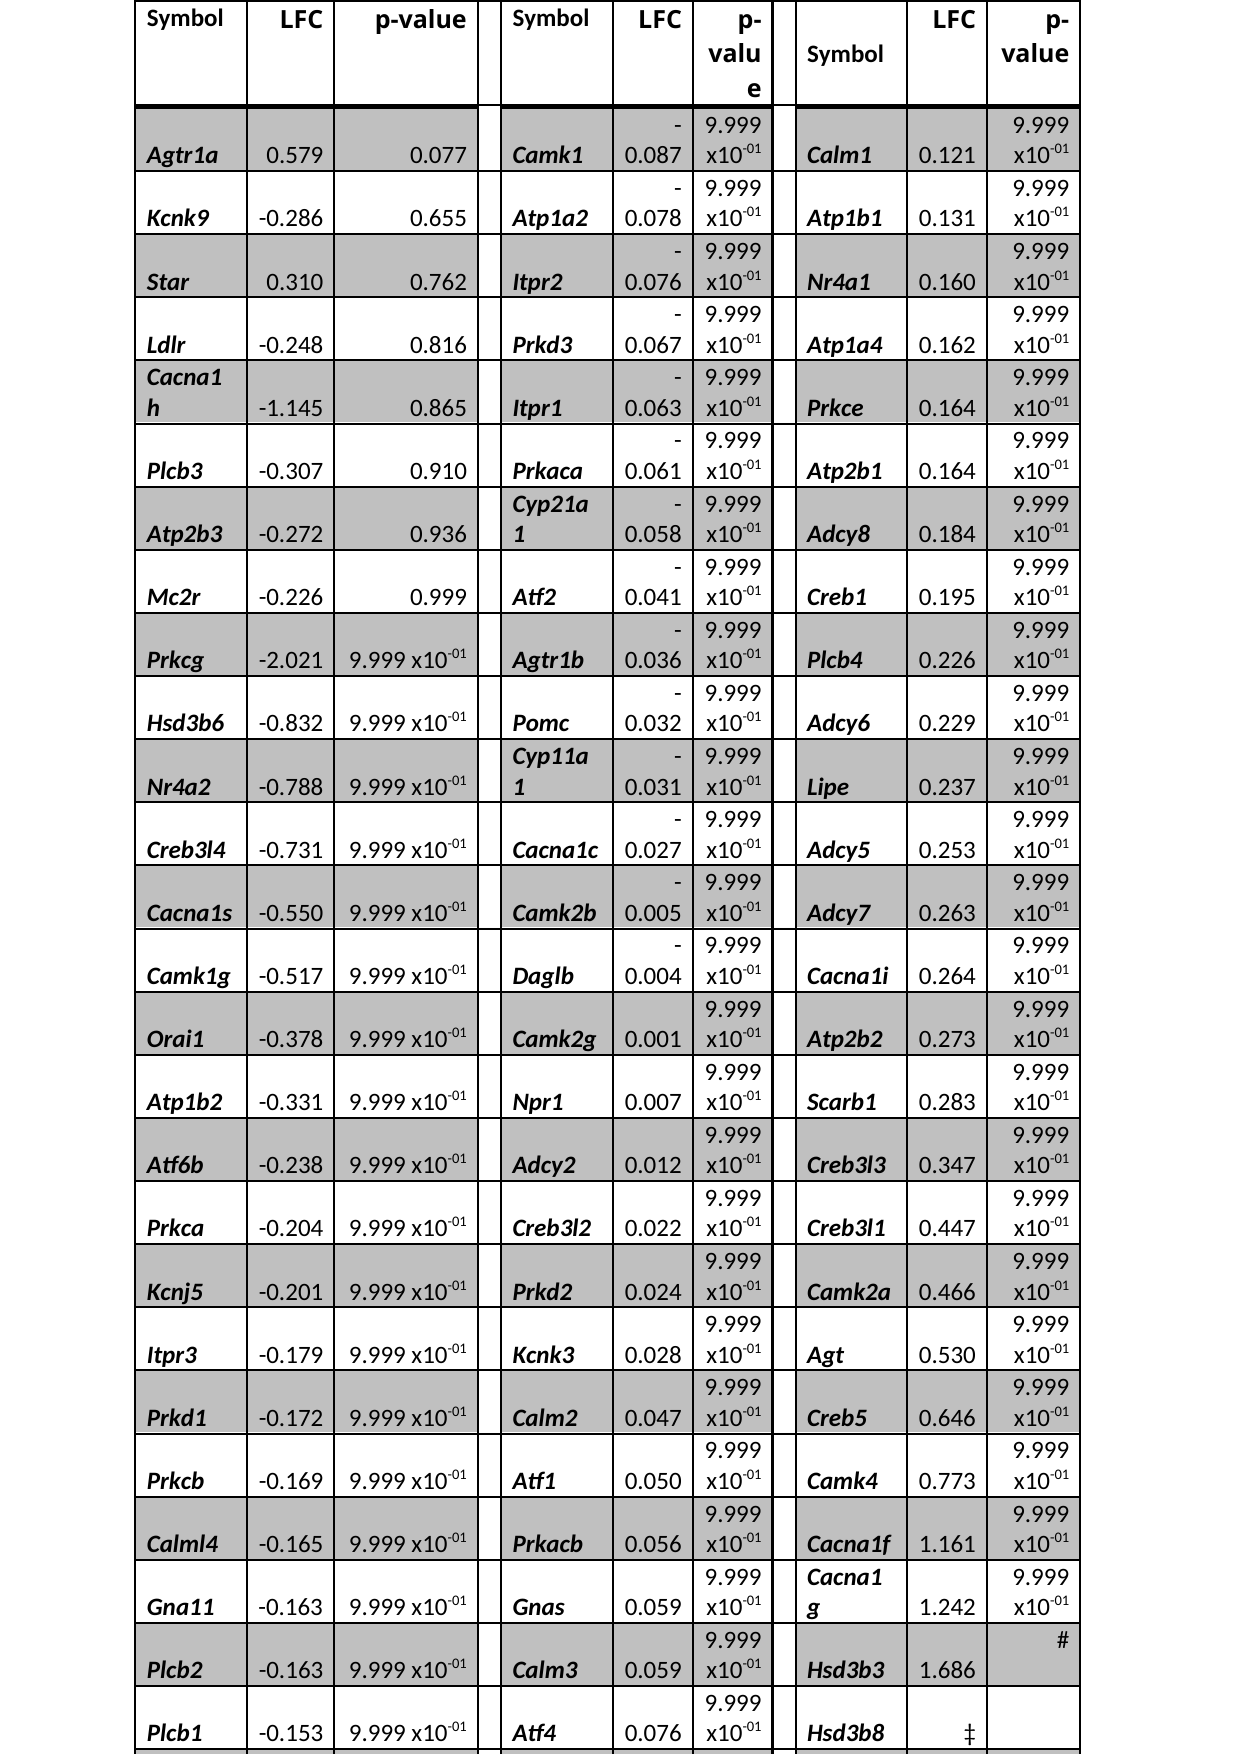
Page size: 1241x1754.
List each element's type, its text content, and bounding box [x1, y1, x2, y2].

table_cell 9.999 x10-01 [988, 1498, 1079, 1559]
table_cell Creb3l3 [797, 1119, 906, 1180]
table_cell Gnas [502, 1561, 612, 1622]
table_cell 0.047 [614, 1371, 692, 1432]
table_cell 9.999 x10-01 [694, 1435, 771, 1496]
table_cell Ldlr [136, 298, 246, 359]
table_cell [479, 106, 500, 170]
table_cell 9.999 x10-01 [335, 1308, 477, 1369]
table_cell 9.999 x10-01 [694, 1056, 771, 1117]
table_cell -0.004 [614, 930, 692, 991]
table_cell 9.999 x10-01 [988, 993, 1079, 1054]
table_cell [774, 172, 795, 233]
table_cell 9.999 x10-01 [335, 1182, 477, 1243]
table_cell Calml4 [136, 1498, 246, 1559]
table_cell 0.466 [908, 1245, 986, 1306]
table_cell Adcy5 [797, 803, 906, 864]
table_cell [774, 361, 795, 422]
table_cell 9.999 x10-01 [988, 298, 1079, 359]
table_cell [774, 1182, 795, 1243]
table_cell 0.028 [614, 1308, 692, 1369]
table_cell Atp1b1 [797, 172, 906, 233]
table_cell Atp2b3 [136, 488, 246, 549]
table_cell 9.999 x10-01 [694, 1561, 771, 1622]
table_cell -0.286 [248, 172, 333, 233]
table_cell Adcy7 [797, 866, 906, 927]
table_cell 0.007 [614, 1056, 692, 1117]
table_cell 0.121 [908, 109, 986, 170]
table_cell 9.999 x10-01 [335, 866, 477, 927]
table_cell [479, 1371, 500, 1432]
table_header LFC [908, 2, 986, 104]
table_cell 0.579 [248, 109, 333, 170]
table_cell Plcb4 [797, 614, 906, 675]
table_cell Hsd3b8 [797, 1687, 906, 1748]
table_cell 9.999 x10-01 [694, 866, 771, 927]
table_cell 9.999 x10-01 [694, 803, 771, 864]
table_cell 9.999 x10-01 [694, 488, 771, 549]
table_cell Nr4a2 [136, 740, 246, 801]
table_cell [774, 1561, 795, 1622]
table_cell Orai1 [136, 993, 246, 1054]
table_cell 9.999 x10-01 [335, 614, 477, 675]
table_cell 0.160 [908, 235, 986, 296]
table_cell Prkd1 [136, 1371, 246, 1432]
table_cell 9.999 x10-01 [694, 993, 771, 1054]
table_cell 0.264 [908, 930, 986, 991]
table_cell [479, 551, 500, 612]
table_cell Plcb3 [136, 425, 246, 486]
table_cell Mc2r [136, 551, 246, 612]
table_cell 9.999 x10-01 [988, 235, 1079, 296]
table_cell Creb3l1 [797, 1182, 906, 1243]
table_cell -0.172 [248, 1371, 333, 1432]
table_cell 0.273 [908, 993, 986, 1054]
table_cell 9.999 x10-01 [335, 930, 477, 991]
table_cell [774, 1245, 795, 1306]
table_cell 9.999 x10-01 [988, 109, 1079, 170]
table_cell 0.237 [908, 740, 986, 801]
table_cell Camk1g [136, 930, 246, 991]
table_cell [774, 551, 795, 612]
table_cell 9.999 x10-01 [694, 361, 771, 422]
table_cell -0.061 [614, 425, 692, 486]
table_cell [988, 1750, 1079, 1754]
table_cell -0.550 [248, 866, 333, 927]
table_cell Atf1 [502, 1435, 612, 1496]
table_cell [774, 1435, 795, 1496]
table_cell 9.999 x10-01 [694, 298, 771, 359]
table_cell Kcnk9 [136, 172, 246, 233]
table_cell 0.226 [908, 614, 986, 675]
table_cell 9.999 x10-01 [335, 1119, 477, 1180]
table_cell 0.283 [908, 1056, 986, 1117]
table_cell 9.999 x10-01 [988, 866, 1079, 927]
table_cell Camk4 [797, 1435, 906, 1496]
table_cell 9.999 x10-01 [694, 740, 771, 801]
table_cell Atp2b1 [797, 425, 906, 486]
table_cell -0.163 [248, 1561, 333, 1622]
table_cell 9.999 x10-01 [694, 1308, 771, 1369]
table_cell 9.999 x10-01 [694, 677, 771, 738]
table_cell Cacna1i [797, 930, 906, 991]
table_cell [774, 1750, 795, 1754]
table_cell 9.999 x10-01 [988, 1056, 1079, 1117]
table_cell 9.999 x10-01 [988, 172, 1079, 233]
table_cell 0.184 [908, 488, 986, 549]
table_cell -0.165 [248, 1498, 333, 1559]
table_cell Cacna1s [136, 866, 246, 927]
table_cell Camk2a [797, 1245, 906, 1306]
table_cell Atp1a2 [502, 172, 612, 233]
table_cell [479, 1498, 500, 1559]
table_cell 0.022 [614, 1182, 692, 1243]
table_cell Cacna1f [797, 1498, 906, 1559]
table_header Symbol [797, 2, 906, 104]
table_cell 9.999 x10-01 [694, 1371, 771, 1432]
table_cell 9.999 x10-01 [335, 1245, 477, 1306]
table_cell 0.024 [614, 1245, 692, 1306]
table_cell [479, 930, 500, 991]
table_cell 9.999 x10-01 [335, 1371, 477, 1432]
table_cell Star [136, 235, 246, 296]
table_cell 0.910 [335, 425, 477, 486]
table_cell 9.999 x10-01 [694, 1119, 771, 1180]
table_cell Atp1a4 [797, 298, 906, 359]
table_cell Camk2g [502, 993, 612, 1054]
table_cell [479, 677, 500, 738]
table_cell [479, 235, 500, 296]
table_cell [774, 1687, 795, 1748]
table_cell Daglb [502, 930, 612, 991]
table_cell Scarb1 [797, 1056, 906, 1117]
table_cell Itpr2 [502, 235, 612, 296]
table_cell 9.999 x10-01 [988, 1182, 1079, 1243]
table_cell Hsd3b6 [136, 677, 246, 738]
table_cell -0.041 [614, 551, 692, 612]
table_cell -0.076 [614, 235, 692, 296]
table_cell [774, 930, 795, 991]
table_cell -0.788 [248, 740, 333, 801]
table_cell -0.201 [248, 1245, 333, 1306]
table_cell 0.059 [614, 1624, 692, 1685]
table_cell 9.999 x10-01 [988, 1119, 1079, 1180]
table_cell 0.762 [335, 235, 477, 296]
table_cell [774, 1371, 795, 1432]
table_cell Agt [797, 1308, 906, 1369]
table_cell 0.936 [335, 488, 477, 549]
table_cell 9.999 x10-01 [988, 1435, 1079, 1496]
table_cell 9.999 x10-01 [694, 109, 771, 170]
table_cell -0.078 [614, 172, 692, 233]
table_cell 9.999 x10-01 [694, 1498, 771, 1559]
table_header [479, 2, 500, 104]
table_cell 0.131 [908, 172, 986, 233]
table_cell 0.263 [908, 866, 986, 927]
table_cell 9.999 x10-01 [988, 930, 1079, 991]
table_cell [479, 866, 500, 927]
table_cell 0.773 [908, 1435, 986, 1496]
table_cell -0.005 [614, 866, 692, 927]
table_cell -0.378 [248, 993, 333, 1054]
table_cell -0.204 [248, 1182, 333, 1243]
table_cell Adcy8 [797, 488, 906, 549]
table_cell 9.999 x10-01 [694, 614, 771, 675]
table_cell 9.999 x10-01 [335, 1498, 477, 1559]
table_cell 0.229 [908, 677, 986, 738]
table_cell -0.731 [248, 803, 333, 864]
table_cell -0.307 [248, 425, 333, 486]
table_cell -0.153 [248, 1687, 333, 1748]
table_cell Atf2 [502, 551, 612, 612]
table_cell -0.063 [614, 361, 692, 422]
table_cell [479, 1435, 500, 1496]
table_cell 0.253 [908, 803, 986, 864]
table_cell Gna11 [136, 1561, 246, 1622]
table_cell 1.686 [908, 1624, 986, 1685]
table_cell [479, 1624, 500, 1685]
table_cell 9.999 x10-01 [335, 803, 477, 864]
table_cell 9.999 x10-01 [694, 172, 771, 233]
table_cell Adcy2 [502, 1119, 612, 1180]
table_cell 0.816 [335, 298, 477, 359]
table_cell [774, 425, 795, 486]
table_cell 9.999 x10-01 [694, 1245, 771, 1306]
table_cell Cacna1c [502, 803, 612, 864]
table_cell 9.999 x10-01 [988, 740, 1079, 801]
table_cell Prkd3 [502, 298, 612, 359]
table_cell Kcnj5 [136, 1245, 246, 1306]
table_cell Prkaca [502, 425, 612, 486]
table_cell 9.999 x10-01 [335, 1056, 477, 1117]
table_cell Kcnk3 [502, 1308, 612, 1369]
table_cell 9.999 x10-01 [988, 361, 1079, 422]
table_cell [479, 298, 500, 359]
table_cell [774, 677, 795, 738]
table_cell Itpr1 [502, 361, 612, 422]
table_cell Nr4a1 [797, 235, 906, 296]
table_header LFC [248, 2, 333, 104]
table_cell # [988, 1624, 1079, 1685]
table_cell [774, 1056, 795, 1117]
table_cell Pomc [502, 677, 612, 738]
table_cell [774, 1624, 795, 1685]
table_cell Atp2b2 [797, 993, 906, 1054]
table_cell 9.999 x10-01 [988, 425, 1079, 486]
table_cell Adcy6 [797, 677, 906, 738]
table_cell [479, 993, 500, 1054]
table_cell [479, 1182, 500, 1243]
table_header LFC [614, 2, 692, 104]
table_cell -0.179 [248, 1308, 333, 1369]
table_cell 9.999 x10-01 [335, 740, 477, 801]
table_cell 0.310 [248, 235, 333, 296]
table_cell [774, 235, 795, 296]
table_cell Cyp11a1 [502, 740, 612, 801]
table_cell 9.999 x10-01 [335, 677, 477, 738]
table_cell -0.248 [248, 298, 333, 359]
table_cell Prkce [797, 361, 906, 422]
table_cell Plcb2 [136, 1624, 246, 1685]
table_cell Prkcb [136, 1435, 246, 1496]
table_cell 9.999 x10-01 [335, 993, 477, 1054]
table_cell [479, 172, 500, 233]
table_cell 0.012 [614, 1119, 692, 1180]
table_cell 9.999 x10-01 [335, 1624, 477, 1685]
table_cell 0.655 [335, 172, 477, 233]
table_cell Agtr1b [502, 614, 612, 675]
table_cell Prkcg [136, 614, 246, 675]
table_cell 0.447 [908, 1182, 986, 1243]
table_cell -0.032 [614, 677, 692, 738]
table_cell -0.169 [248, 1435, 333, 1496]
table_cell [774, 1498, 795, 1559]
table_header p-value [335, 2, 477, 104]
table_cell 0.164 [908, 361, 986, 422]
table_cell -0.027 [614, 803, 692, 864]
table_cell Creb3l2 [502, 1182, 612, 1243]
table_cell [479, 803, 500, 864]
table_cell [479, 361, 500, 422]
table_cell Plcb1 [136, 1687, 246, 1748]
table_cell Cacna1g [797, 1561, 906, 1622]
table_cell 0.347 [908, 1119, 986, 1180]
table_cell 9.999 x10-01 [335, 1561, 477, 1622]
table_cell 9.999 x10-01 [694, 425, 771, 486]
table_cell -0.087 [614, 109, 692, 170]
table_cell [479, 1750, 500, 1754]
table_cell 0.164 [908, 425, 986, 486]
table_cell [479, 1245, 500, 1306]
table_cell 0.050 [614, 1435, 692, 1496]
table_cell 0.865 [335, 361, 477, 422]
table_cell Npr1 [502, 1056, 612, 1117]
table_cell -0.832 [248, 677, 333, 738]
table_cell [479, 1687, 500, 1748]
table_cell [988, 1687, 1079, 1748]
table_cell 9.999 x10-01 [694, 930, 771, 991]
table_cell 0.646 [908, 1371, 986, 1432]
table_cell 0.530 [908, 1308, 986, 1369]
table_cell 9.999 x10-01 [694, 235, 771, 296]
table_header p-value [988, 2, 1079, 104]
table_cell [774, 993, 795, 1054]
table_cell [479, 740, 500, 801]
table_cell -0.238 [248, 1119, 333, 1180]
table_cell [479, 1561, 500, 1622]
table_cell 9.999 x10-01 [988, 1561, 1079, 1622]
table_cell 0.059 [614, 1561, 692, 1622]
table_cell [774, 298, 795, 359]
table_cell 9.999 x10-01 [988, 614, 1079, 675]
table_cell Camk2b [502, 866, 612, 927]
table_cell 9.999 x10-01 [988, 803, 1079, 864]
table_cell -0.058 [614, 488, 692, 549]
table_cell 9.999 x10-01 [335, 1435, 477, 1496]
table_cell 9.999 x10-01 [988, 551, 1079, 612]
table_cell 9.999 x10-01 [988, 1308, 1079, 1369]
table_cell [479, 614, 500, 675]
table_cell -0.036 [614, 614, 692, 675]
table_cell 0.077 [335, 109, 477, 170]
table_cell -0.331 [248, 1056, 333, 1117]
table_cell [774, 866, 795, 927]
table_cell 9.999 x10-01 [988, 1245, 1079, 1306]
table_cell [774, 740, 795, 801]
table_cell Atp1b2 [136, 1056, 246, 1117]
table_cell 9.999 x10-01 [988, 488, 1079, 549]
table_cell Itpr3 [136, 1308, 246, 1369]
table_cell Creb5 [797, 1371, 906, 1432]
table_cell Camk1 [502, 109, 612, 170]
table_cell 9.999 x10-01 [988, 677, 1079, 738]
table_cell [774, 1308, 795, 1369]
table_cell [479, 425, 500, 486]
table_header Symbol [136, 2, 246, 104]
table_cell Agtr1a [136, 109, 246, 170]
table_cell 9.999 x10-01 [694, 1624, 771, 1685]
table_cell -0.517 [248, 930, 333, 991]
table_header [774, 2, 795, 104]
table_cell Cyp21a1 [502, 488, 612, 549]
table_cell [774, 1119, 795, 1180]
table_cell 0.999 [335, 551, 477, 612]
table_cell Atf4 [502, 1687, 612, 1748]
table_cell Prkacb [502, 1498, 612, 1559]
table_cell 1.161 [908, 1498, 986, 1559]
table_cell 0.001 [614, 993, 692, 1054]
table_cell 1.242 [908, 1561, 986, 1622]
table_cell Calm2 [502, 1371, 612, 1432]
table_cell -0.226 [248, 551, 333, 612]
table_cell ‡ [908, 1687, 986, 1748]
table_cell Hsd3b3 [797, 1624, 906, 1685]
table_cell [479, 1308, 500, 1369]
table_cell 0.076 [614, 1687, 692, 1748]
table_cell 9.999 x10-01 [335, 1687, 477, 1748]
table_cell Cacna1h [136, 361, 246, 422]
table_header Symbol [502, 2, 612, 104]
table_cell 0.195 [908, 551, 986, 612]
table_cell -0.031 [614, 740, 692, 801]
table_cell [774, 488, 795, 549]
table_cell Atf6b [136, 1119, 246, 1180]
table_cell [774, 106, 795, 170]
table_cell Prkd2 [502, 1245, 612, 1306]
table_cell 9.999 x10-01 [694, 551, 771, 612]
table_cell 9.999 x10-01 [694, 1687, 771, 1748]
table_cell Calm1 [797, 109, 906, 170]
table_cell -0.272 [248, 488, 333, 549]
table_cell [479, 1056, 500, 1117]
table_header p-value [694, 2, 771, 104]
table_cell Calm3 [502, 1624, 612, 1685]
table_cell -2.021 [248, 614, 333, 675]
table_cell Creb1 [797, 551, 906, 612]
table_cell Lipe [797, 740, 906, 801]
table_cell 0.056 [614, 1498, 692, 1559]
table_cell -0.163 [248, 1624, 333, 1685]
table_cell -0.067 [614, 298, 692, 359]
table_cell [479, 1119, 500, 1180]
table_cell 9.999 x10-01 [694, 1182, 771, 1243]
table_cell 9.999 x10-01 [988, 1371, 1079, 1432]
table_cell Prkca [136, 1182, 246, 1243]
table_cell [479, 488, 500, 549]
table_cell [774, 614, 795, 675]
table_cell Creb3l4 [136, 803, 246, 864]
table_cell 0.162 [908, 298, 986, 359]
table_cell -1.145 [248, 361, 333, 422]
table_cell [774, 803, 795, 864]
